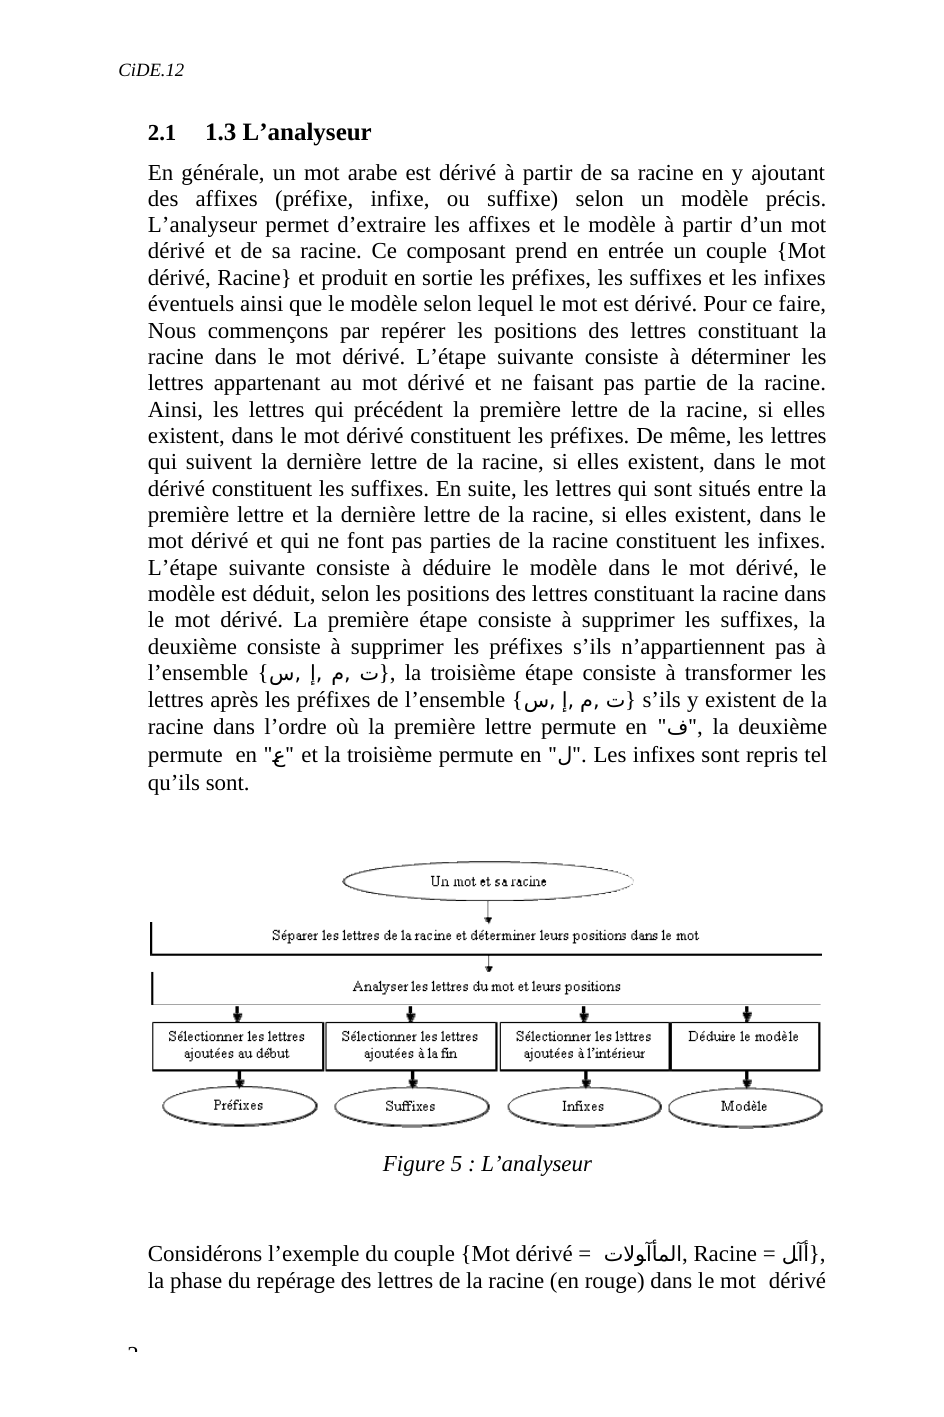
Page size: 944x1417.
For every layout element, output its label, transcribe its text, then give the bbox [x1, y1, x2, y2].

text 2.1 1.3 L’analyseur [148, 117, 839, 146]
text En générale, un mot arabe est dérivé à partir de sa racine en y ajoutant des affixes (préfixe, infixe, ou suffixe) selon un modèle précis. L’analyseur permet d’extraire les affixes et le modèle à partir d’un mot dérivé et de sa racine. Ce composant prend en entrée un couple {Mot dérivé, Racine} et produit en sortie les préfixes, les suffixes et les infixes éventuels ainsi que le modèle selon lequel le mot est dérivé. Pour ce faire, Nous commençons par repérer les positions des lettres constituant la racine dans le mot dérivé. L’étape suivante consiste à déterminer les lettres appartenant au mot dérivé et ne faisant pas partie de la racine. Ainsi, les lettres qui précédent la première lettre de la racine, si elles existent, dans le mot dérivé constituent les préfixes. De même, les lettres qui suivent la dernière lettre de la racine, si elles existent, dans le mot dérivé constituent les suffixes. En suite, les lettres qui sont situés entre la première lettre et la dernière lettre de la racine, si elles existent, dans le mot dérivé et qui ne font pas parties de la racine constituent les infixes. L’étape suivante consiste à déduire le modèle dans le mot dérivé, le modèle est déduit, selon les positions des lettres constituant la racine dans le mot dérivé. La première étape consiste à supprimer les suffixes, la deuxième consiste à supprimer les préfixes s’ils n’appartiennent pas à l’ensemble {ت ,م ,إ ,س}, la troisième étape consiste à transformer les lettres après les préfixes de l’ensemble {ت ,م ,إ ,س} s’ils y existent de la racine dans l’ordre où la première lettre permute en "ف", la deuxième permute en "ع" et la troisième permute en "ل". Les infixes sont repris tel qu’ils sont. [148, 158, 827, 795]
text Considérons l’exemple du couple {Mot dérivé = اﻟﻤﺄآﻮﻻت, Racine = أآﻞ}, la phase du repérage des lettres de la racine (en rouge) dans le mot dérivé [148, 1240, 827, 1293]
text Figure 5 : L’analyseur [380, 1150, 594, 1177]
picture [150, 861, 825, 1129]
